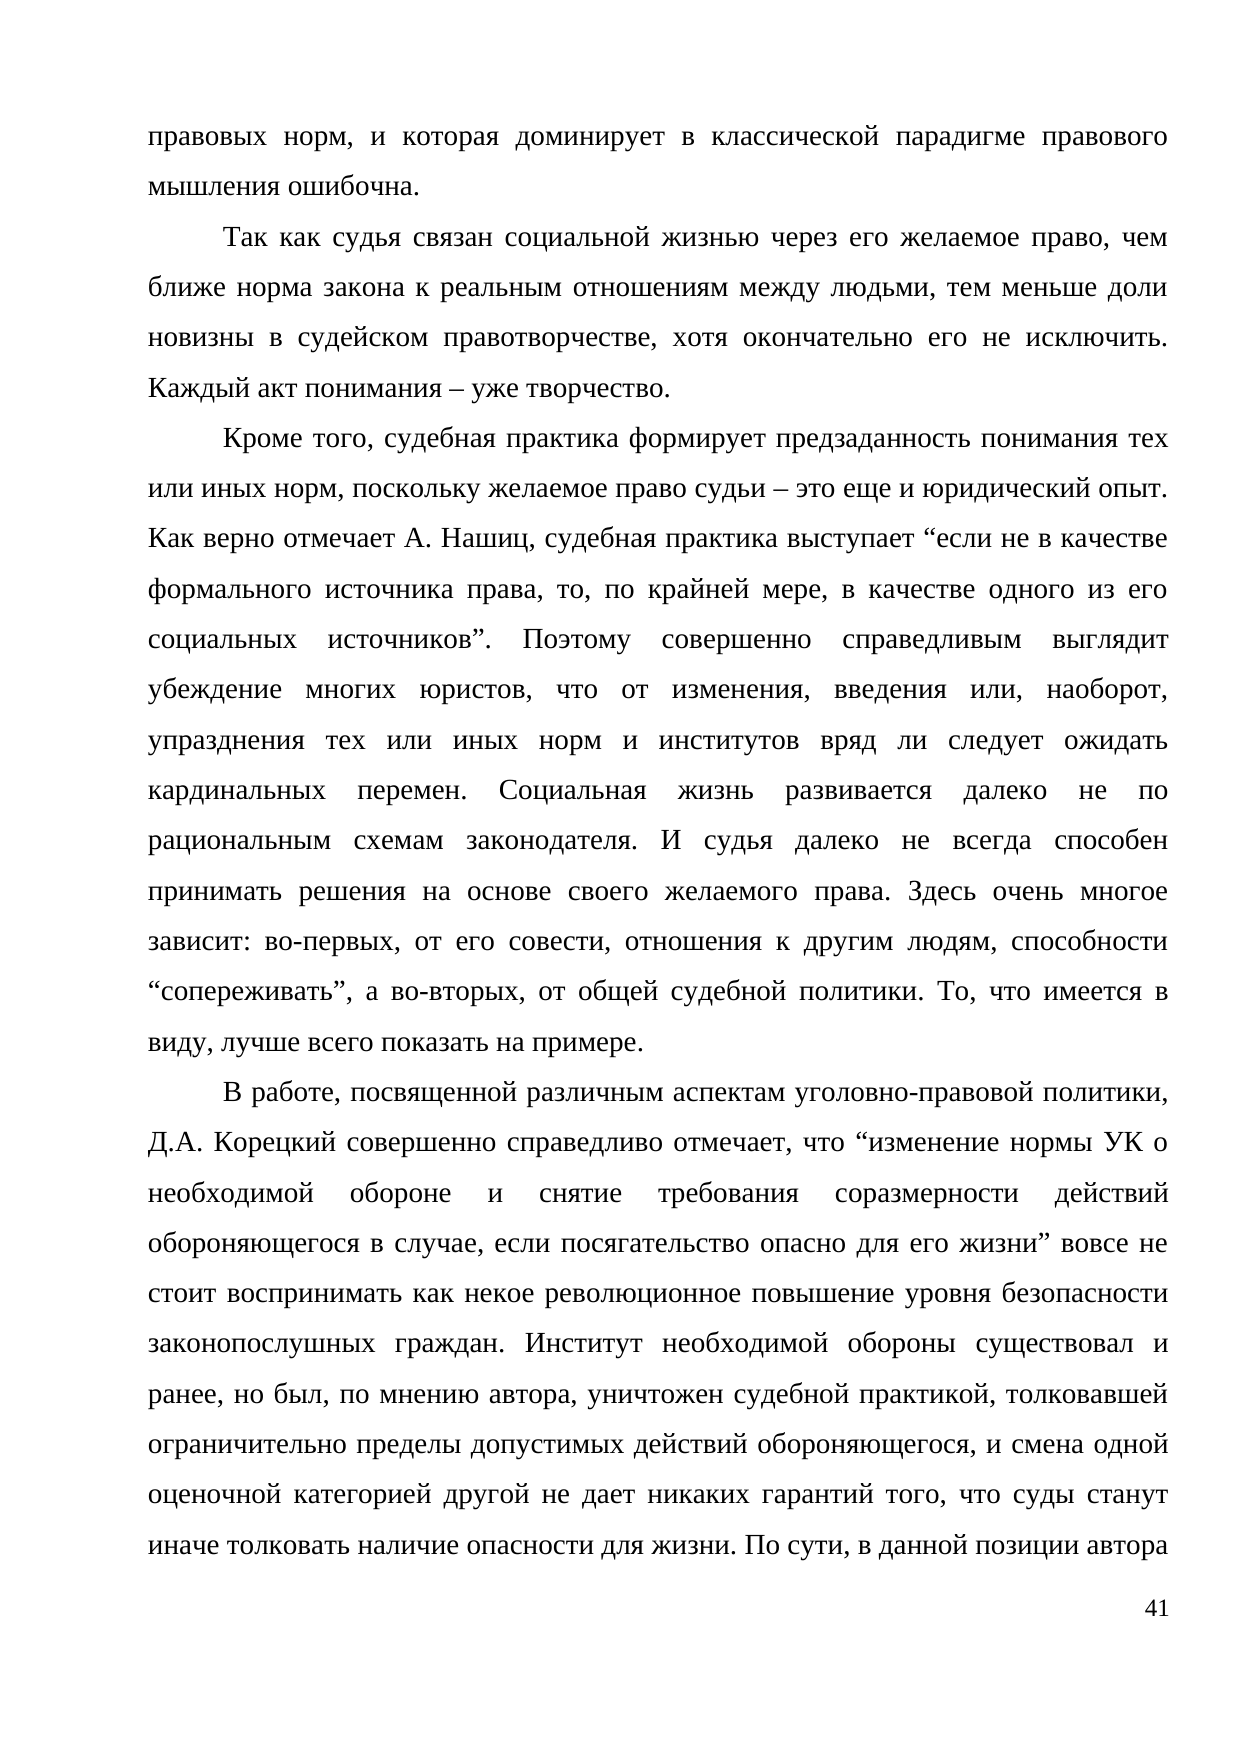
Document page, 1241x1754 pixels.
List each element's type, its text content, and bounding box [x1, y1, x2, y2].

text Кроме того, судебная практика формирует предзаданность понимания тех или иных норм, поскольку желаемое право судьи – это еще и юридический опыт. Как верно отмечает А. Нашиц, судебная практика выступает “если не в качестве формального источника права, то, по крайней мере, в качестве одного из его социальных источников”. Поэтому совершенно справедливым выглядит убеждение многих юристов, что от изменения, введения или, наоборот, упразднения тех или иных норм и институтов вряд ли следует ожидать кардинальных перемен. Социальная жизнь развивается далеко не по рациональным схемам законодателя. И судья далеко не всегда способен принимать решения на основе своего желаемого права. Здесь очень многое зависит: во-первых, от его совести, отношения к другим людям, способности “сопереживать”, а во-вторых, от общей судебной политики. То, что имеется в виду, лучше всего показать на примере. [148, 420, 1169, 1057]
text Так как судья связан социальной жизнью через его желаемое право, чем ближе норма закона к реальным отношениям между людьми, тем меньше доли новизны в судейском правотворчестве, хотя окончательно его не исключить. Каждый акт понимания – уже творчество. [148, 219, 1169, 403]
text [148, 1074, 1169, 1560]
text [148, 118, 1169, 202]
